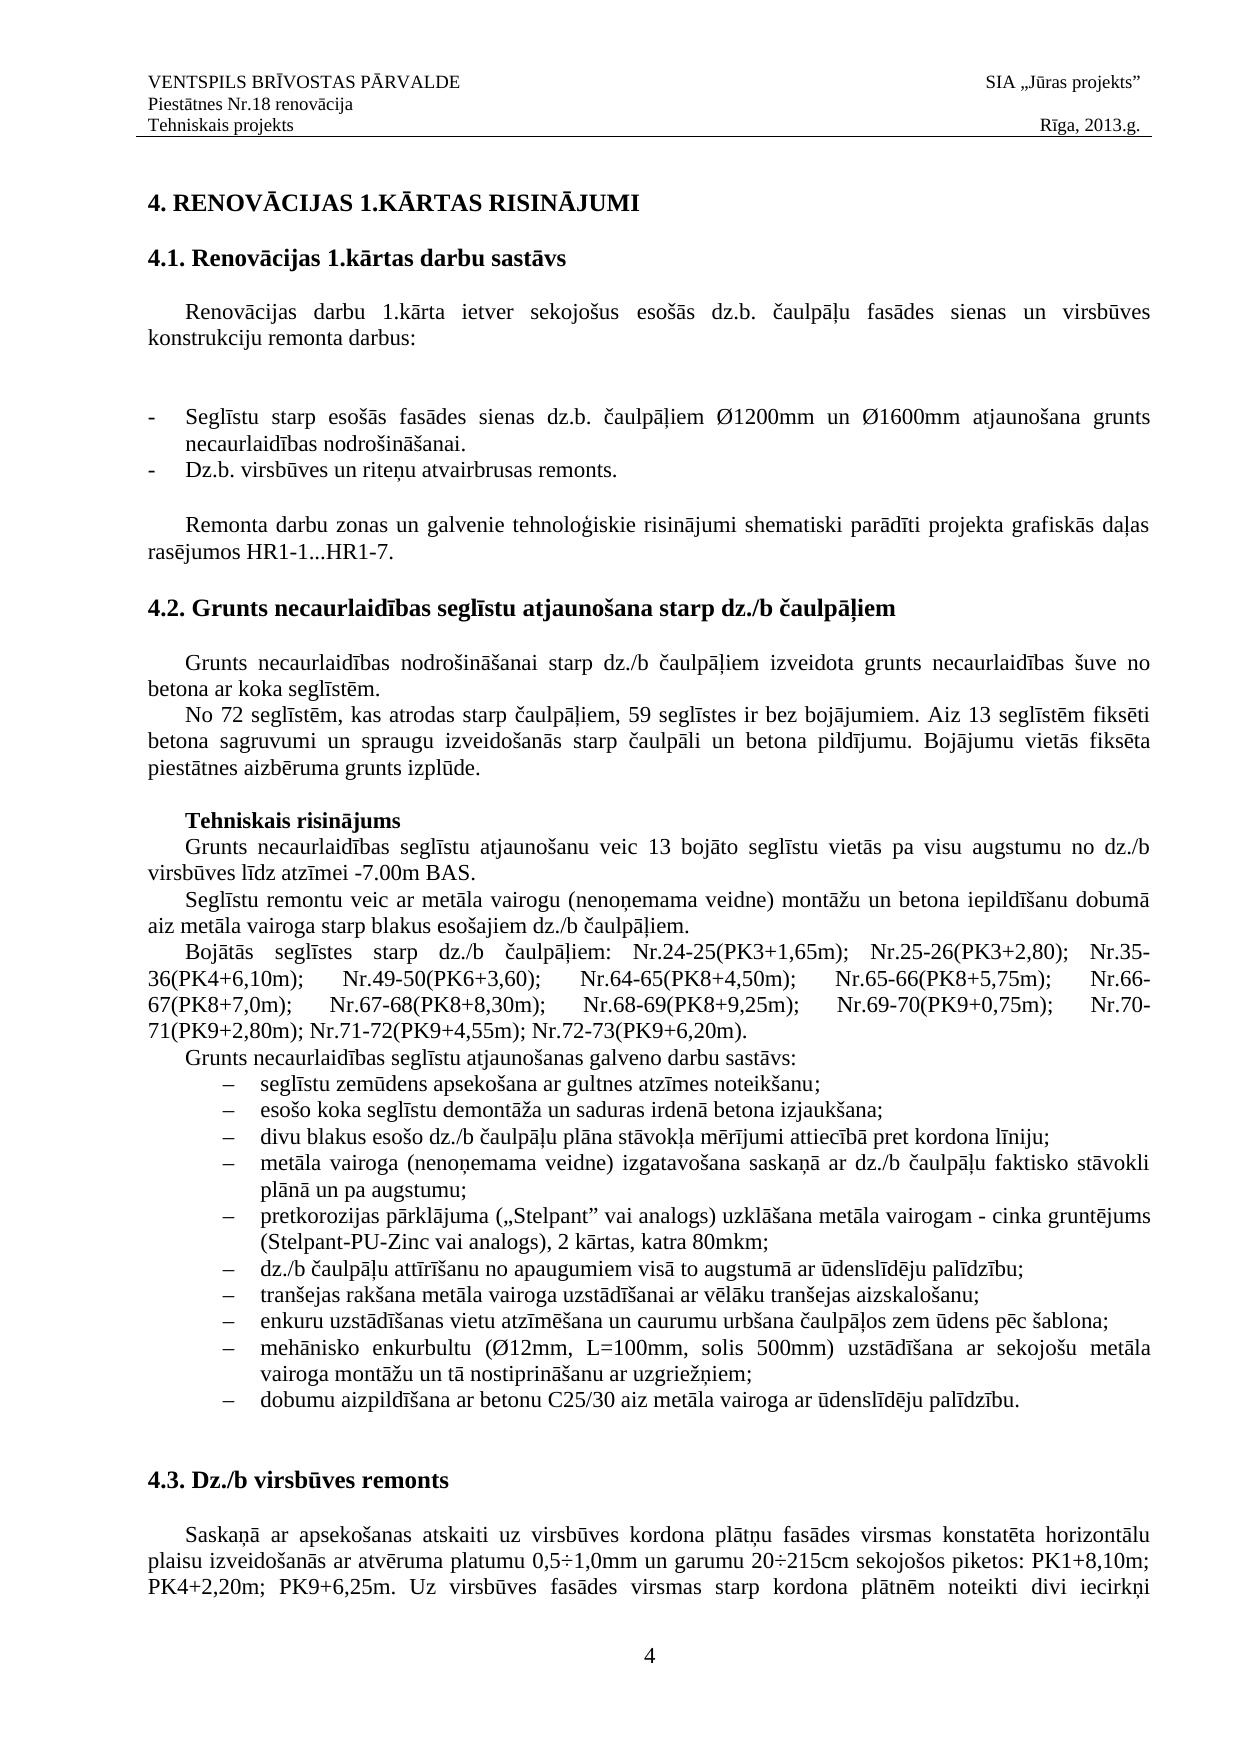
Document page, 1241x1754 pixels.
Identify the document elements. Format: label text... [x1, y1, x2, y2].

text Remonta darbu zonas un galvenie tehnoloģiskie risinājumi shematiski parādīti projekta grafiskās daļas rasējumos HR1-1...HR1-7. [148, 512, 1152, 564]
list metāla vairoga (nenoņemama veidne) izgatavošana saskaņā ar dz./b čaulpāļu faktisko stāvokli plānā un pa augstumu; [223, 1149, 1152, 1202]
list seglīstu zemūdens apsekošana ar gultnes atzīmes noteikšanu; [223, 1070, 1152, 1097]
list esošo koka seglīstu demontāža un saduras irdenā betona izjaukšana; [223, 1097, 1152, 1123]
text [148, 1521, 1152, 1600]
list mehānisko enkurbultu (Ø12mm, L=100mm, solis 500mm) uzstādīšana ar sekojošu metāla vairoga montāžu un tā nostiprināšanu ar uzgriežņiem; [223, 1334, 1152, 1386]
text 4.2. Grunts necaurlaidības seglīstu atjaunošana starp dz./b čaulpāļiem [148, 593, 1152, 622]
text Grunts necaurlaidības seglīstu atjaunošanu veic 13 bojāto seglīstu vietās pa visu augstumu no dz./b virsbūves līdz atzīmei -7.00m BAS. [148, 833, 1152, 886]
text 4. Renovācijas 1.kārtas risinājumi [148, 188, 1152, 217]
text Bojātās seglīstes starp dz./b čaulpāļiem: Nr.24-25(PK3+1,65m); Nr.25-26(PK3+2,80); Nr.35-36(PK4+6,10m); Nr.49-50(PK6+3,60); Nr.64-65(PK8+4,50m); Nr.65-66(PK8+5,75m); Nr.66-67(PK8+7,0m); Nr.67-68(PK8+8,30m); Nr.68-69(PK8+9,25m); Nr.69-70(PK9+0,75m); Nr.70-71(PK9+2,80m); Nr.71-72(PK9+4,55m); Nr.72-73(PK9+6,20m). [148, 938, 1152, 1044]
list Seglīstu starp esošās fasādes sienas dz.b. čaulpāļiem Ø1200mm un Ø1600mm atjaunošana grunts necaurlaidības nodrošināšanai. [148, 403, 1152, 456]
list Dz.b. virsbūves un riteņu atvairbrusas remonts. [148, 456, 1152, 482]
list tranšejas rakšana metāla vairoga uzstādīšanai ar vēlāku tranšejas aizskalošanu; [223, 1281, 1152, 1307]
text Grunts necaurlaidības nodrošināšanai starp dz./b čaulpāļiem izveidota grunts necaurlaidības šuve no betona ar koka seglīstēm. [148, 648, 1152, 701]
list divu blakus esošo dz./b čaulpāļu plāna stāvokļa mērījumi attiecībā pret kordona līniju; [223, 1123, 1152, 1149]
text Tehniskais risinājums [148, 807, 1152, 833]
text No 72 seglīstēm, kas atrodas starp čaulpāļiem, 59 seglīstes ir bez bojājumiem. Aiz 13 seglīstēm fiksēti betona sagruvumi un spraugu izveidošanās starp čaulpāli un betona pildījumu. Bojājumu vietās fiksēta piestātnes aizbēruma grunts izplūde. [148, 701, 1152, 780]
list pretkorozijas pārklājuma („Stelpant” vai analogs) uzklāšana metāla vairogam - cinka gruntējums (Stelpant-PU-Zinc vai analogs), 2 kārtas, katra 80mkm; [223, 1202, 1152, 1255]
list dobumu aizpildīšana ar betonu C25/30 aiz metāla vairoga ar ūdenslīdēju palīdzību. [223, 1386, 1152, 1413]
text 4.3. Dz./b virsbūves remonts [148, 1466, 1152, 1494]
list dz./b čaulpāļu attīrīšanu no apaugumiem visā to augstumā ar ūdenslīdēju palīdzību; [223, 1255, 1152, 1281]
list enkuru uzstādīšanas vietu atzīmēšana un caurumu urbšana čaulpāļos zem ūdens pēc šablona; [223, 1307, 1152, 1334]
list 4.1. Renovācijas 1.kārtas darbu sastāvs [148, 243, 1152, 272]
list Renovācijas darbu 1.kārta ietver sekojošus esošās dz.b. čaulpāļu fasādes sienas un virsbūves konstrukciju remonta darbus: [148, 298, 1152, 351]
text Grunts necaurlaidības seglīstu atjaunošanas galveno darbu sastāvs: [148, 1044, 1152, 1070]
text Seglīstu remontu veic ar metāla vairogu (nenoņemama veidne) montāžu un betona iepildīšanu dobumā aiz metāla vairoga starp blakus esošajiem dz./b čaulpāļiem. [148, 886, 1152, 938]
